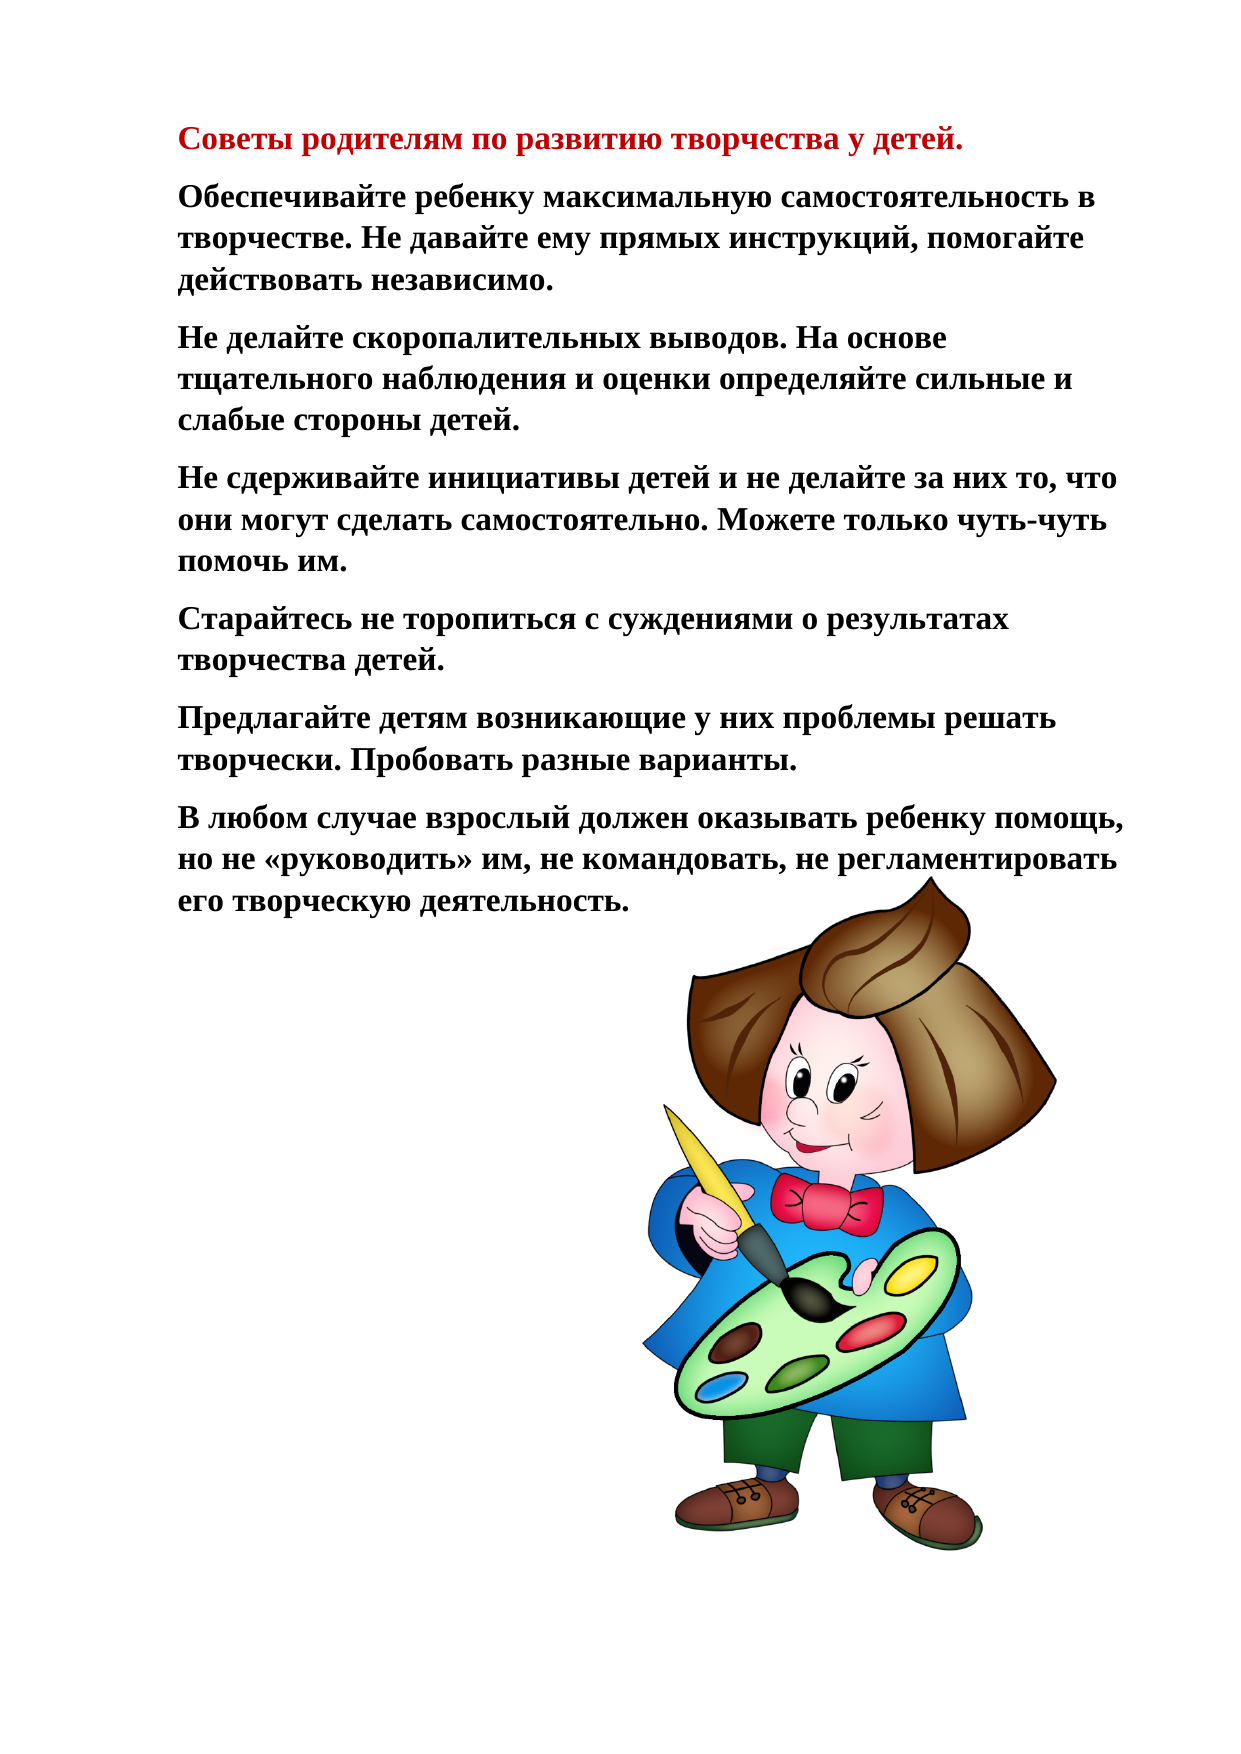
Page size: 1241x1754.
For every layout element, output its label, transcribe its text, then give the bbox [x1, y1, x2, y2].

text Советы родителям по развитию творчества у детей. [177, 118, 1152, 156]
text Предлагайте детям возникающие у них проблемы решать творчески. Пробовать разные варианты. [177, 698, 1152, 777]
text Не делайте скоропалительных выводов. На основе тщательного наблюдения и оценки определяйте сильные и слабые стороны детей. [177, 317, 1152, 438]
text Старайтесь не торопиться с суждениями о результатах творчества детей. [177, 598, 1152, 678]
text Не сдерживайте инициативы детей и не делайте за них то, что они могут сделать самостоятельно. Можете только чуть-чуть помочь им. [177, 458, 1152, 579]
text Обеспечивайте ребенку максимальную самостоятельность в творчестве. Не давайте ему прямых инструкций, помогайте действовать независимо. [177, 176, 1152, 297]
picture [628, 876, 1064, 1551]
text В любом случае взрослый должен оказывать ребенку помощь, но не «руководить» им, не командовать, не регламентировать его творческую деятельность. [177, 797, 1152, 918]
